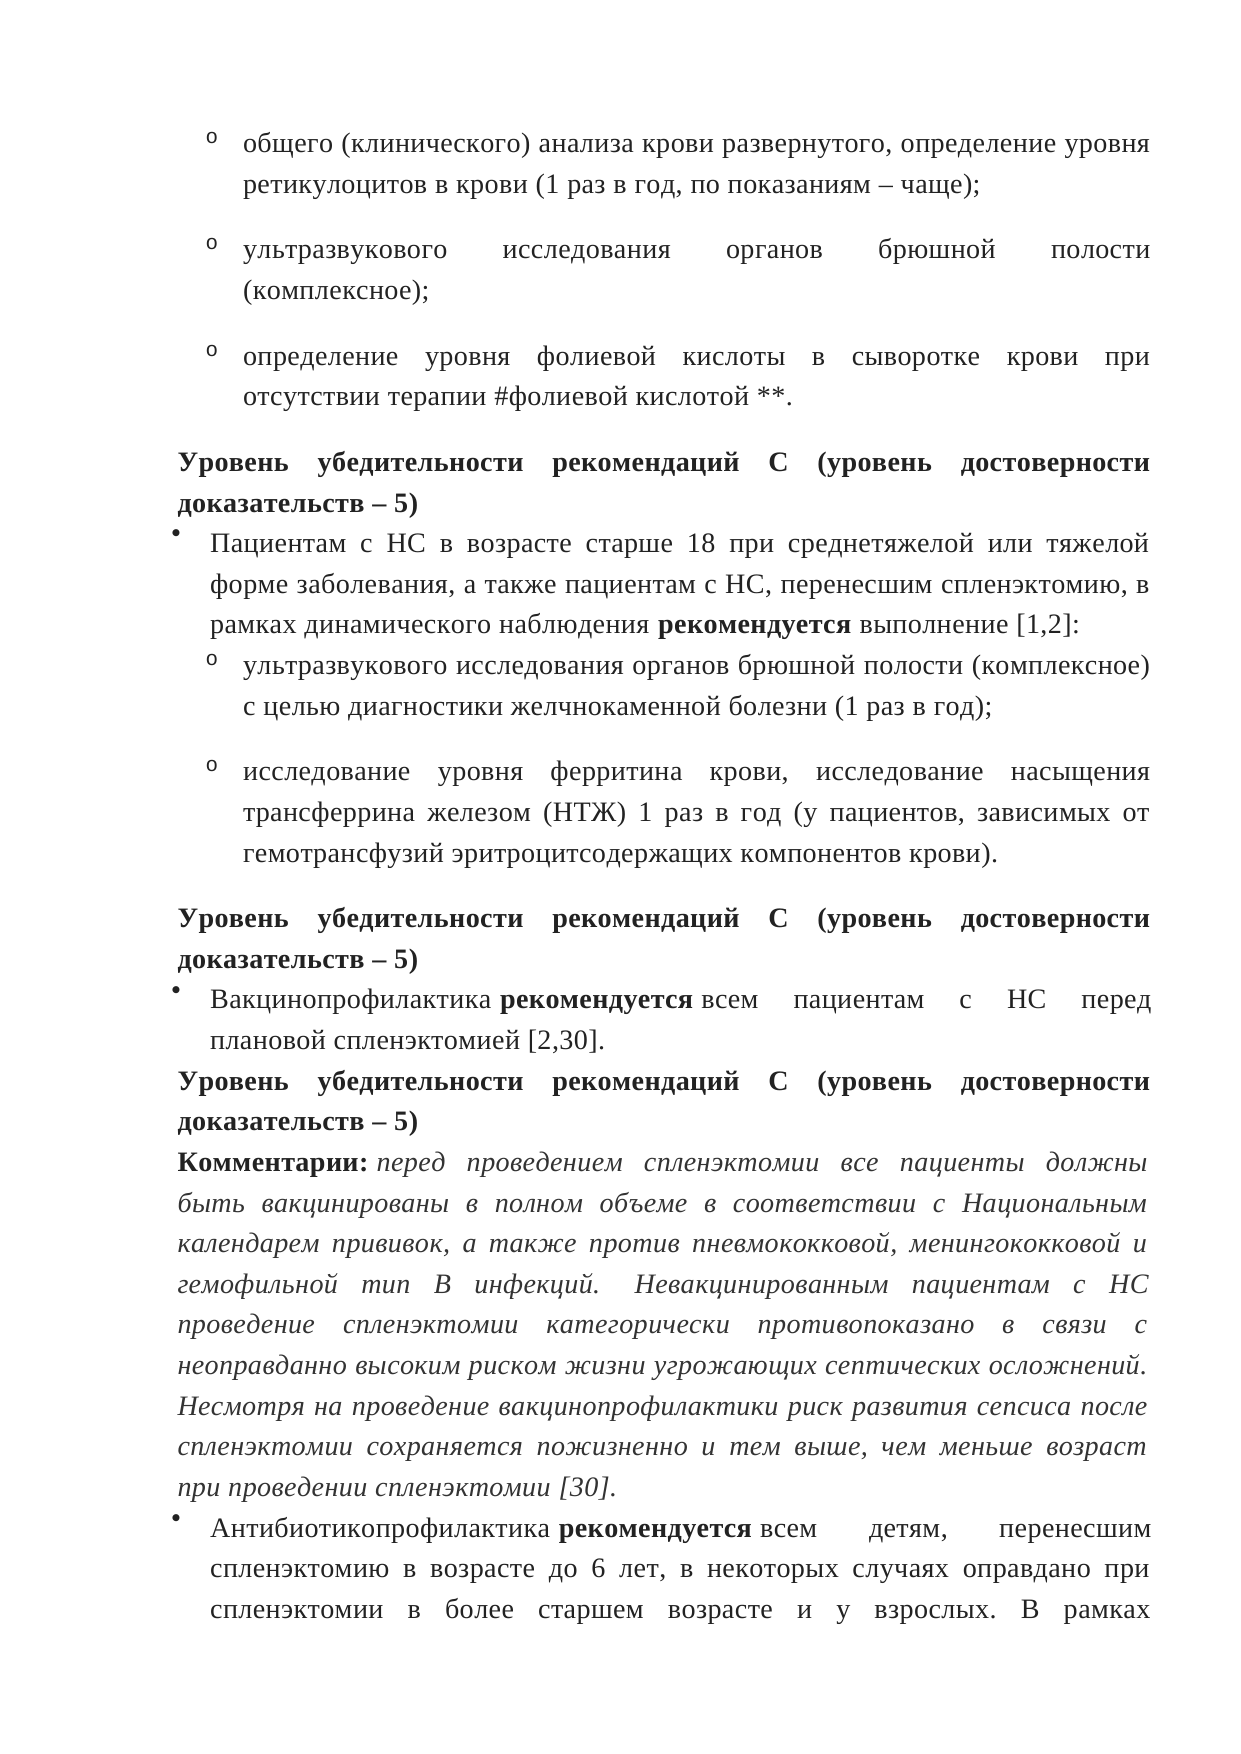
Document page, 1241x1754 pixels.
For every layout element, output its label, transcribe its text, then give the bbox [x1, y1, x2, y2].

list ультразвукового исследования органов брюшной полости (комплексное) с целью диагностики желчнокаменной болезни (1 раз в год); [205, 640, 1152, 721]
list общего (клинического) анализа крови развернутого, определение уровня ретикулоцитов в крови (1 раз в год, по показаниям – чаще); [205, 118, 1152, 199]
list Пациентам с НС в возрасте старше 18 при среднетяжелой или тяжелой форме заболевания, а также пациентам с НС, перенесшим спленэктомию, в рамках динамического наблюдения рекомендуется выполнение [1,2]: [172, 518, 1152, 640]
text Уровень убедительности рекомендаций С (уровень достоверности доказательств – 5) [177, 893, 1152, 974]
list ультразвукового исследования органов брюшной полости (комплексное); [205, 224, 1152, 306]
list определение уровня фолиевой кислоты в сыворотке крови при отсутствии терапии #фолиевой кислотой **. [205, 331, 1152, 412]
list Вакцинопрофилактика рекомендуется всем пациентам с НС перед плановой спленэктомией [2,30]. [172, 974, 1152, 1056]
text Комментарии: перед проведением спленэктомии все пациенты должны быть вакцинированы в полном объеме в соответствии с Национальным календарем прививок, а также против пневмококковой, менингококковой и гемофильной тип В инфекций. Невакцинированным пациентам с НС проведение спленэктомии категорически противопоказано в связи с неоправданно высоким риском жизни угрожающих септических осложнений. Несмотря на проведение вакцинопрофилактики риск развития сепсиса после спленэктомии сохраняется пожизненно и тем выше, чем меньше возраст при проведении спленэктомии [30]. [177, 1137, 1152, 1502]
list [172, 1502, 1152, 1624]
text Уровень убедительности рекомендаций С (уровень достоверности доказательств – 5) [177, 437, 1152, 518]
text Уровень убедительности рекомендаций С (уровень достоверности доказательств – 5) [177, 1056, 1152, 1137]
list исследование уровня ферритина крови, исследование насыщения трансферрина железом (НТЖ) 1 раз в год (у пациентов, зависимых от гемотрансфузий эритроцитсодержащих компонентов крови). [205, 746, 1152, 868]
